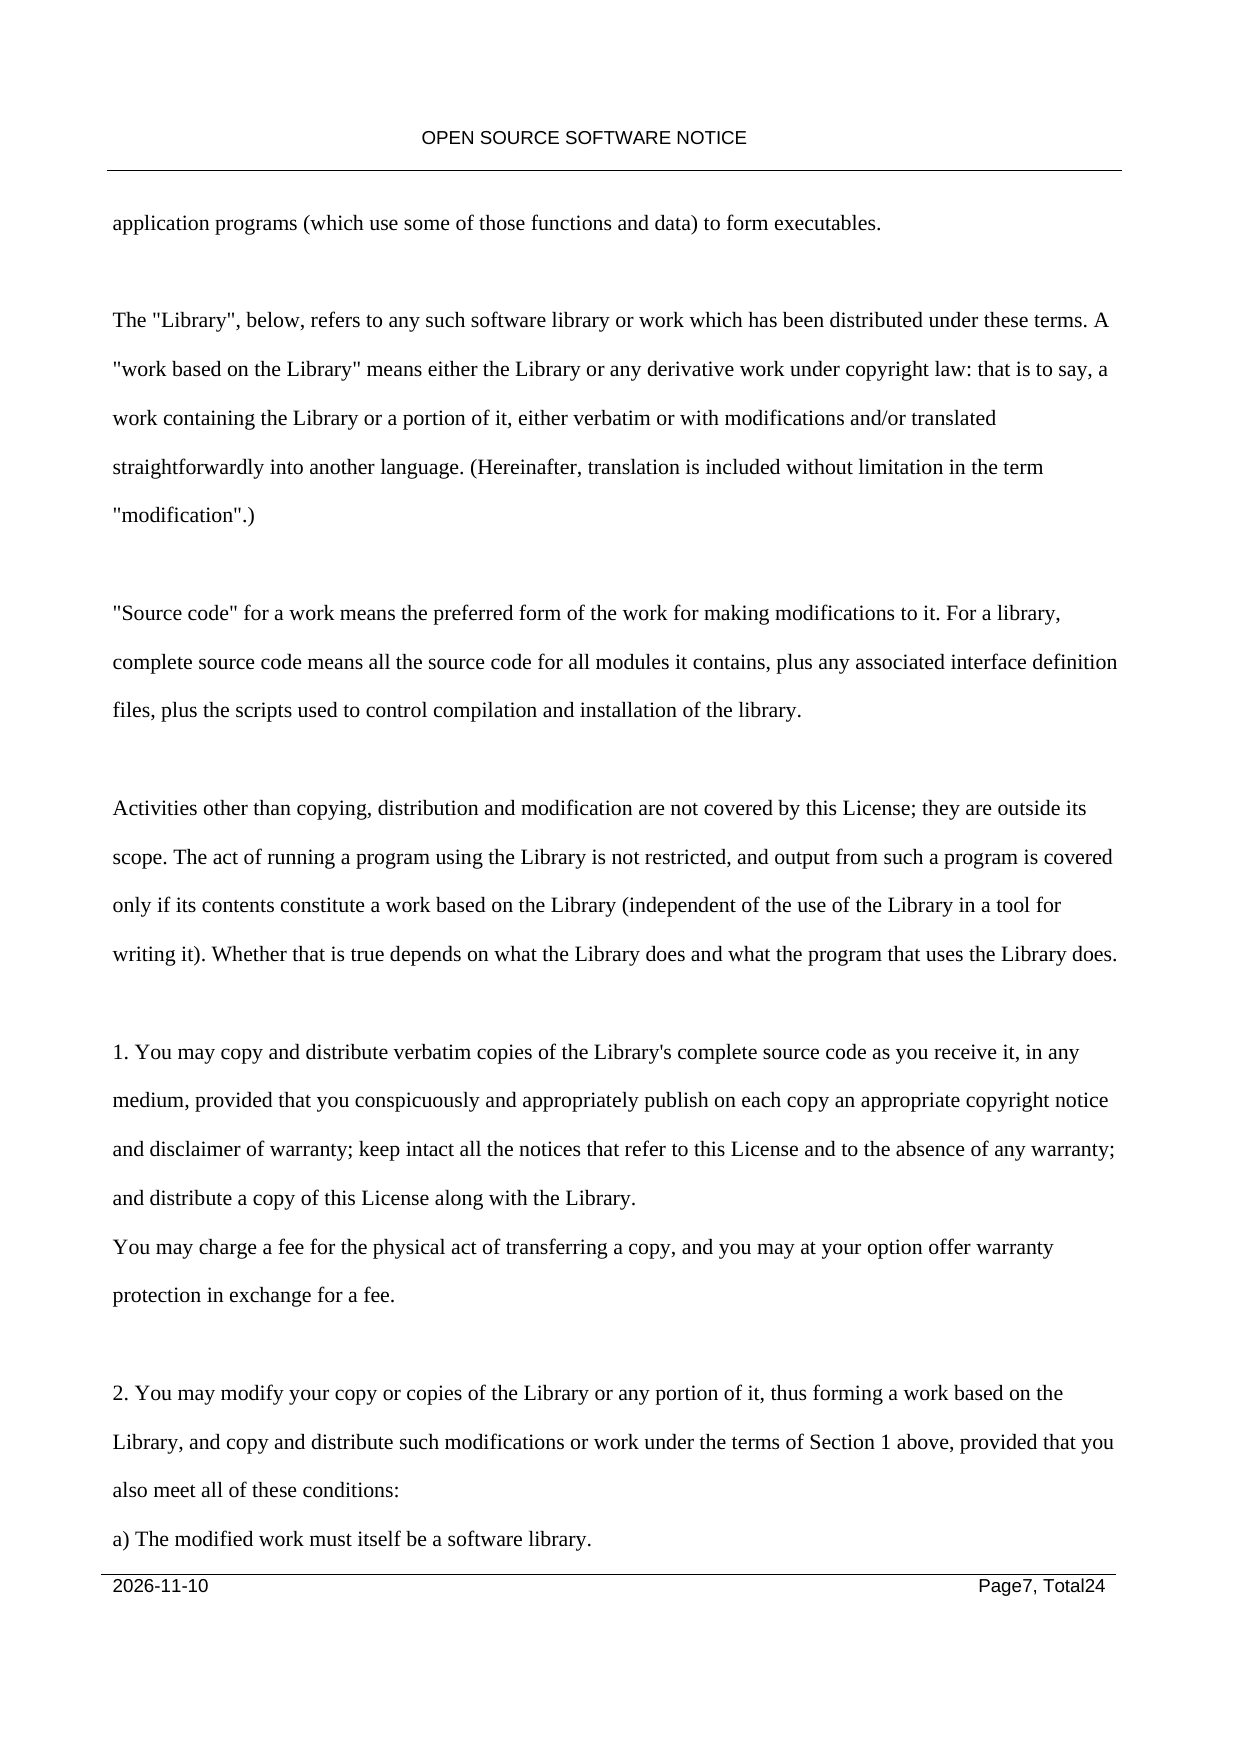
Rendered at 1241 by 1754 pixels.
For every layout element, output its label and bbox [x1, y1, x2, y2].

text [112, 206, 1128, 1555]
